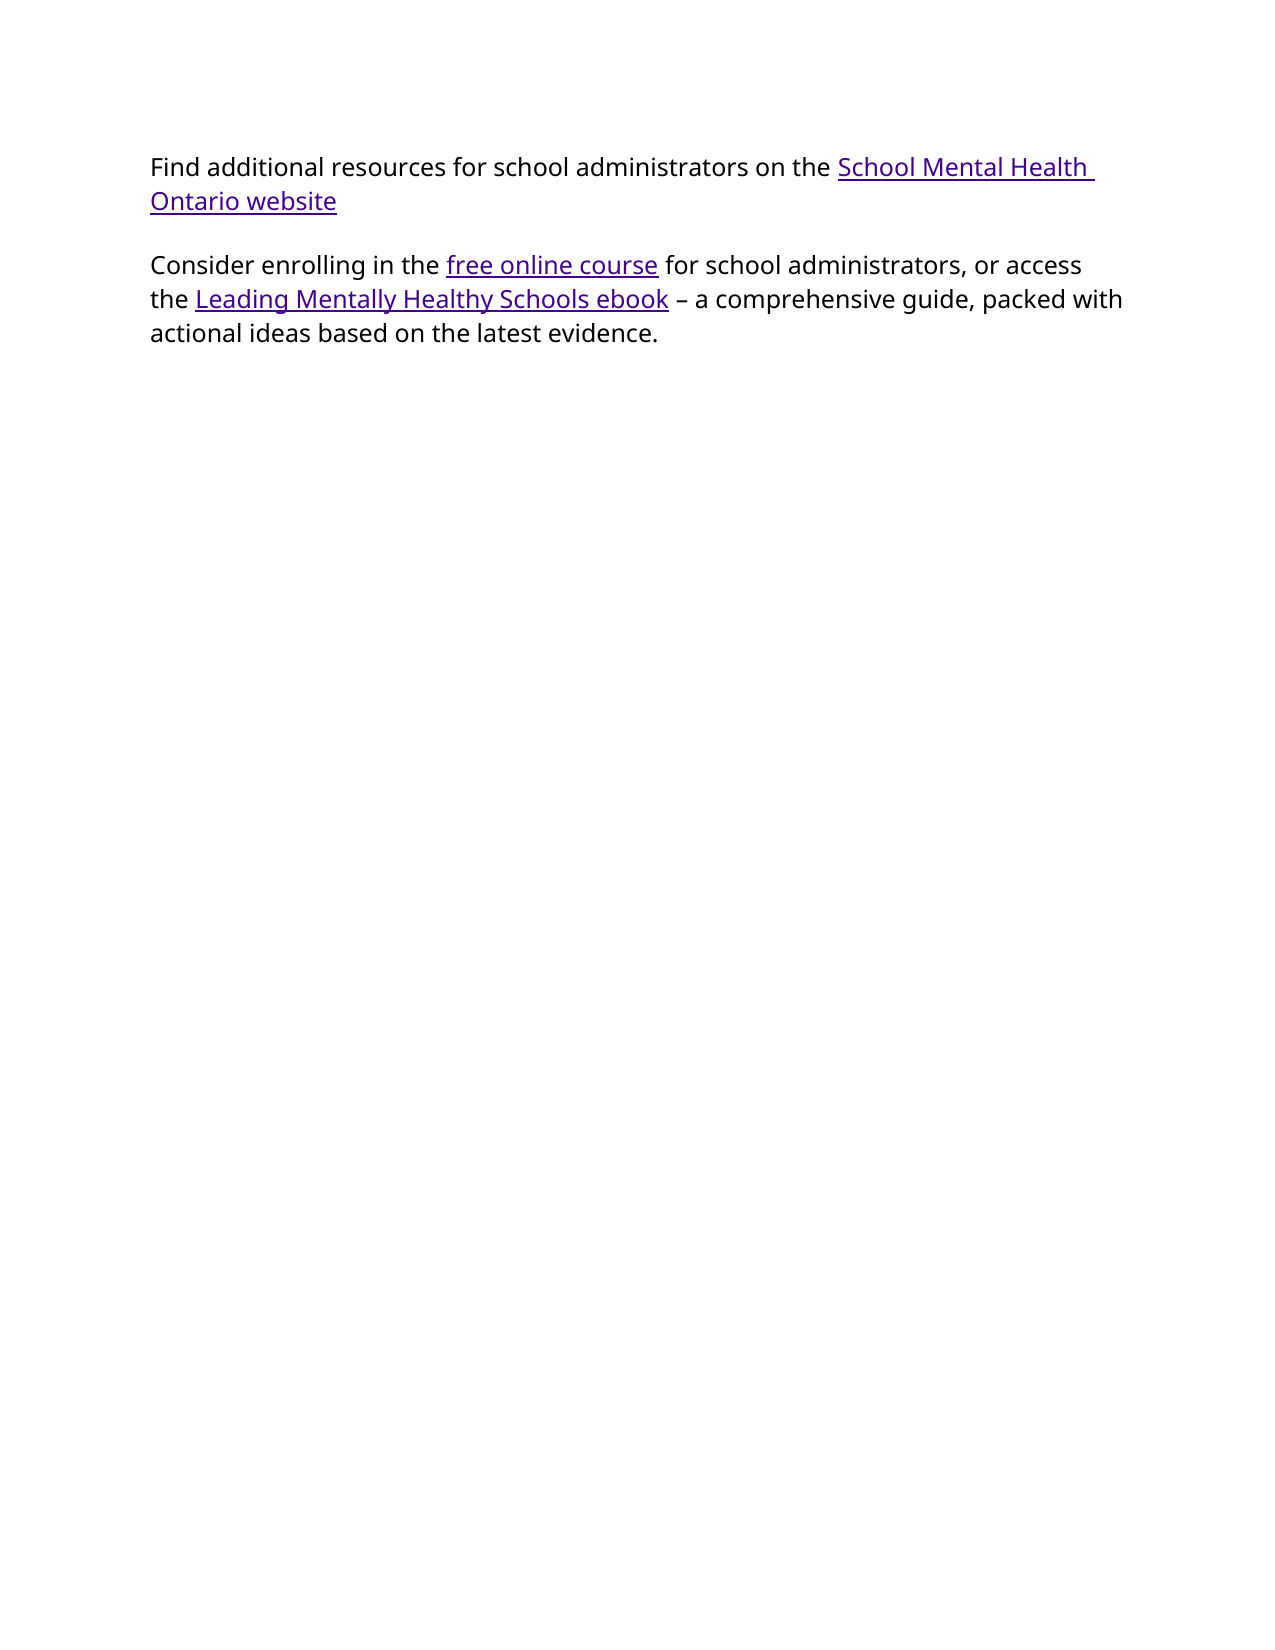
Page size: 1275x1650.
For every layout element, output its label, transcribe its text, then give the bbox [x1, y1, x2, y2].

text Find additional resources for school administrators on the School Mental Health Ontario website [150, 150, 1125, 218]
text Consider enrolling in the free online course for school administrators, or access the Leading Mentally Healthy Schools ebook – a comprehensive guide, packed with actional ideas based on the latest evidence. [150, 247, 1125, 349]
